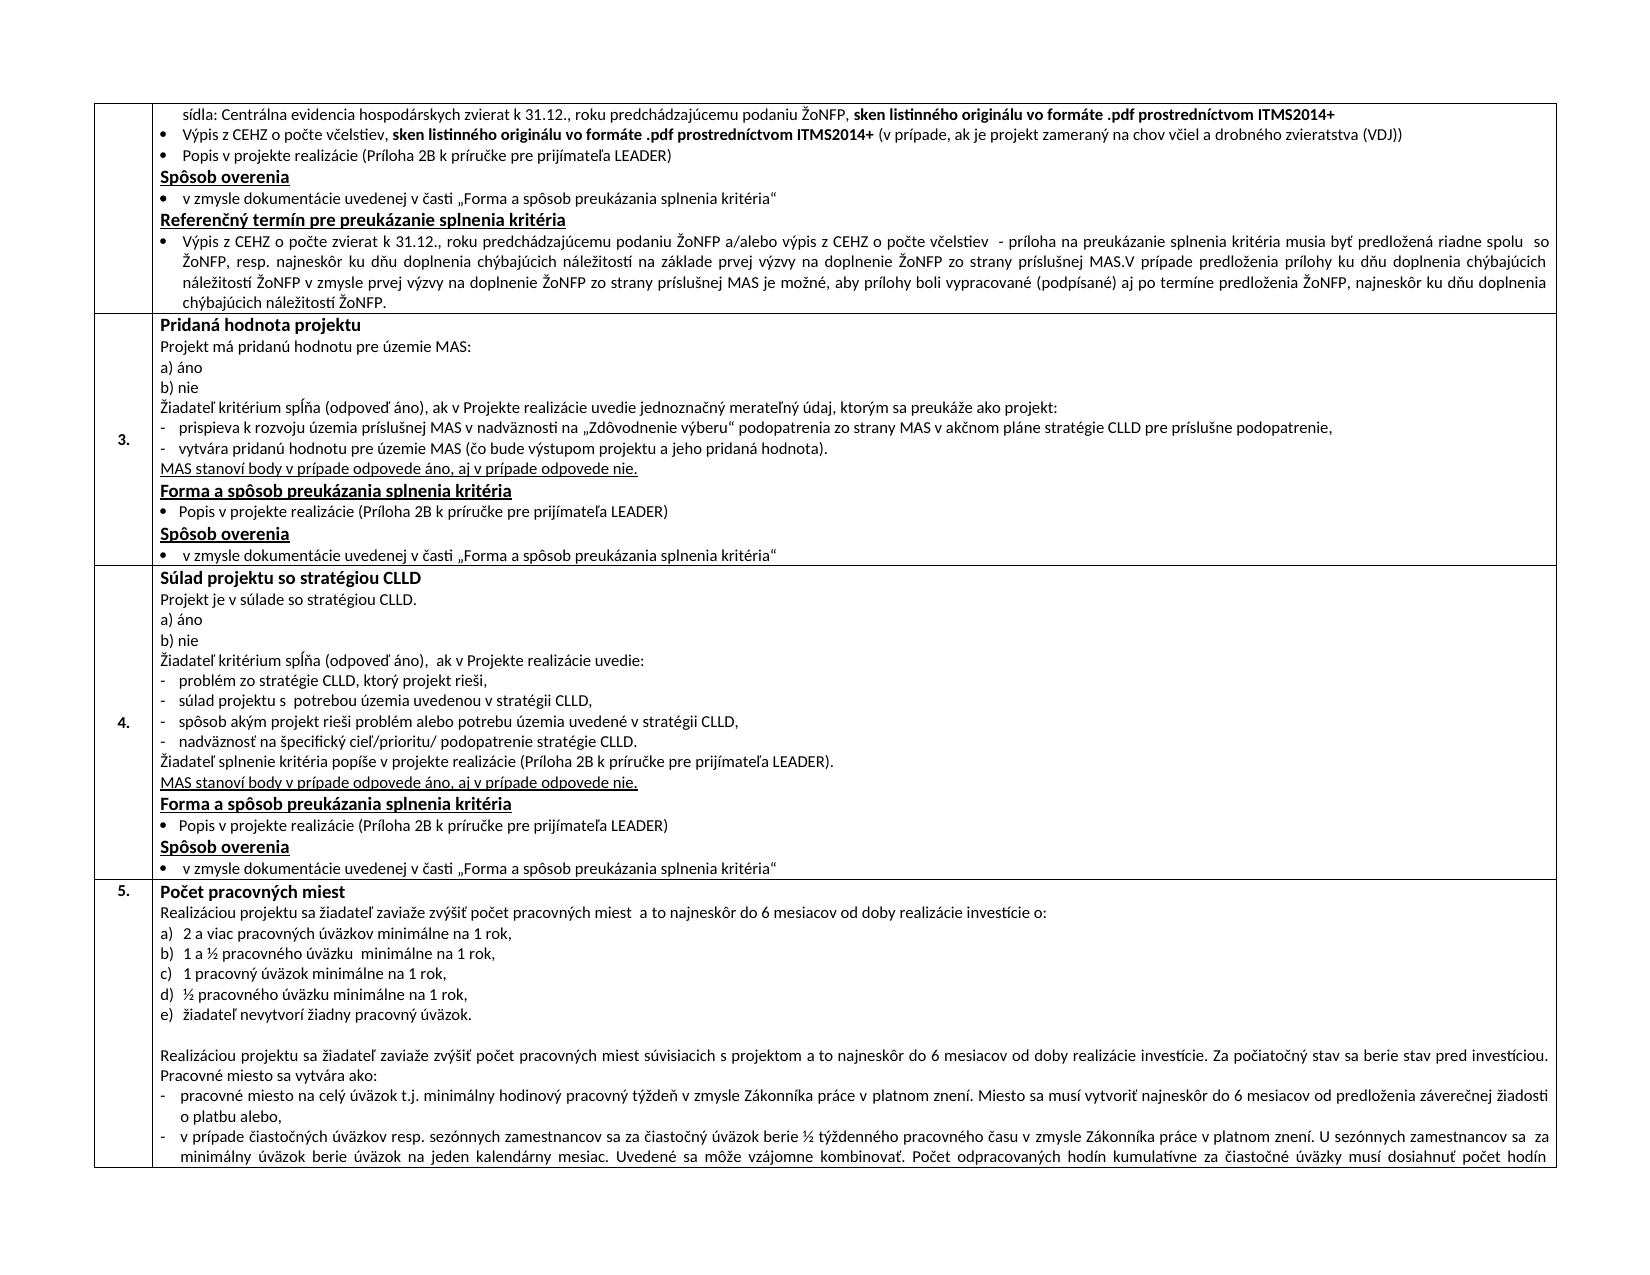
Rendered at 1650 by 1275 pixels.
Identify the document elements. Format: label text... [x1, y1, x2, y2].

table_cell Súlad projektu so stratégiou CLLD Projekt je v súlade so stratégiou CLLD. a) áno b) nie Žiadateľ kritérium spĺňa (odpoveď áno), ak v Projekte realizácie uvedie: problém zo stratégie CLLD, ktorý projekt rieši, súlad projektu s potrebou územia uvedenou v stratégii CLLD, spôsob akým projekt rieši problém alebo potrebu územia uvedené v stratégii CLLD, nadväznosť na špecifický cieľ/prioritu/ podopatrenie stratégie CLLD. Žiadateľ splnenie kritéria popíše v projekte realizácie (Príloha 2B k príručke pre prijímateľa LEADER). MAS stanoví body v prípade odpovede áno, aj v prípade odpovede nie. Forma a spôsob preukázania splnenia kritéria Popis v projekte realizácie (Príloha 2B k príručke pre prijímateľa LEADER) Spôsob overenia v zmysle dokumentácie uvedenej v časti „Forma a spôsob preukázania splnenia kritéria“ [153, 566, 1556, 879]
table_cell 3. [95, 314, 152, 565]
table_cell 5. [95, 880, 152, 1167]
table_cell 2. [95, 104, 152, 313]
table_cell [153, 880, 1556, 1167]
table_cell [153, 104, 1556, 313]
table_cell 4. [95, 566, 152, 879]
table_cell Pridaná hodnota projektu Projekt má pridanú hodnotu pre územie MAS: a) áno b) nie Žiadateľ kritérium spĺňa (odpoveď áno), ak v Projekte realizácie uvedie jednoznačný merateľný údaj, ktorým sa preukáže ako projekt: prispieva k rozvoju územia príslušnej MAS v nadväznosti na „Zdôvodnenie výberu“ podopatrenia zo strany MAS v akčnom pláne stratégie CLLD pre príslušne podopatrenie, vytvára pridanú hodnotu pre územie MAS (čo bude výstupom projektu a jeho pridaná hodnota). MAS stanoví body v prípade odpovede áno, aj v prípade odpovede nie. Forma a spôsob preukázania splnenia kritéria Popis v projekte realizácie (Príloha 2B k príručke pre prijímateľa LEADER) Spôsob overenia v zmysle dokumentácie uvedenej v časti „Forma a spôsob preukázania splnenia kritéria“ [153, 314, 1556, 565]
